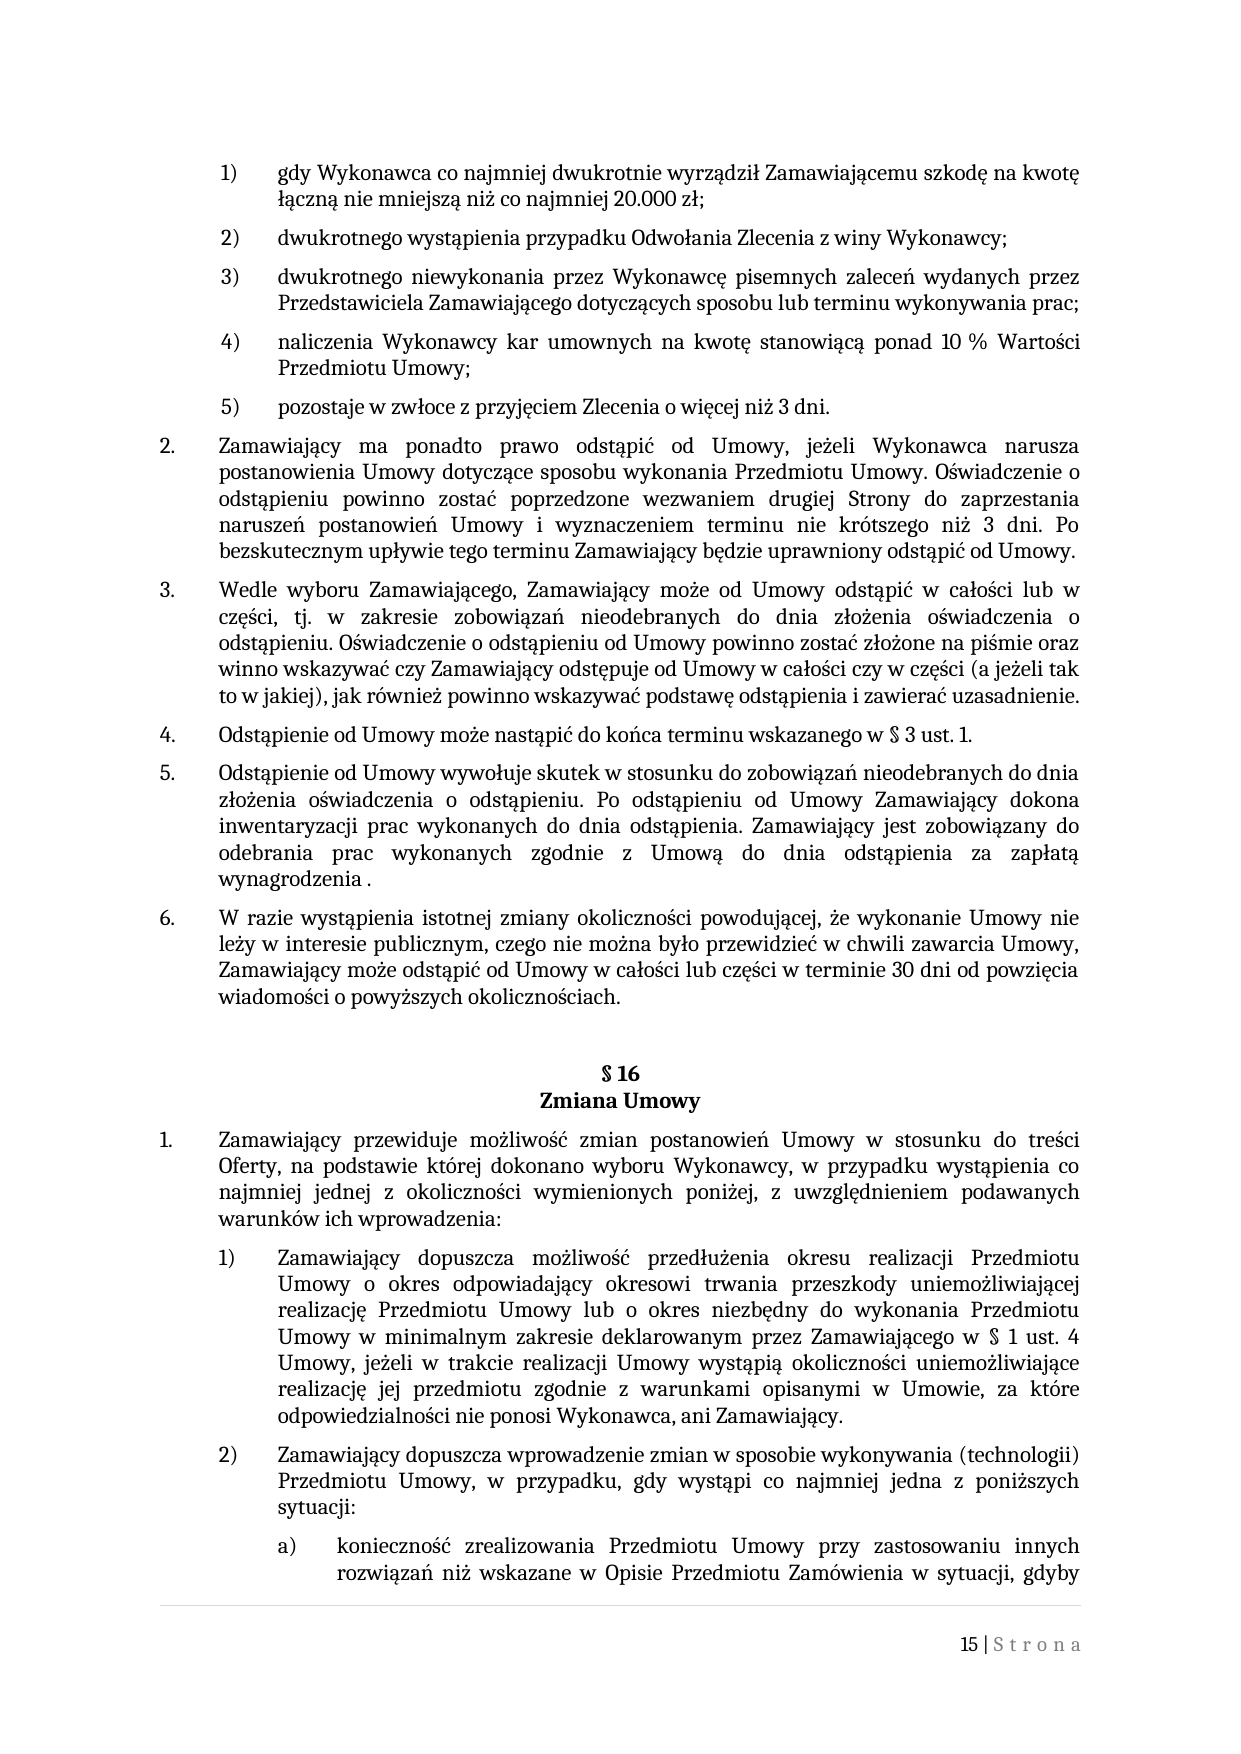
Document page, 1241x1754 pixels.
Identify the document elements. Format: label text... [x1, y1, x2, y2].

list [278, 1533, 1081, 1586]
list Zamawiający dopuszcza wprowadzenie zmian w sposobie wykonywania (technologii) Przedmiotu Umowy, w przypadku, gdy wystąpi co najmniej jedna z poniższych sytuacji: [218, 1441, 1081, 1520]
list Wedle wyboru Zamawiającego, Zamawiający może od Umowy odstąpić w całości lub w części, tj. w zakresie zobowiązań nieodebranych do dnia złożenia oświadczenia o odstąpieniu. Oświadczenie o odstąpieniu od Umowy powinno zostać złożone na piśmie oraz winno wskazywać czy Zamawiający odstępuje od Umowy w całości czy w części (a jeżeli tak to w jakiej), jak również powinno wskazywać podstawę odstąpienia i zawierać uzasadnienie. [159, 577, 1081, 709]
list pozostaje w zwłoce z przyjęciem Zlecenia o więcej niż 3 dni. [221, 394, 1081, 420]
list dwukrotnego wystąpienia przypadku Odwołania Zlecenia z winy Wykonawcy; [221, 225, 1081, 251]
list naliczenia Wykonawcy kar umownych na kwotę stanowiącą ponad 10 % Wartości Przedmiotu Umowy; [221, 329, 1081, 381]
list Zamawiający dopuszcza możliwość przedłużenia okresu realizacji Przedmiotu Umowy o okres odpowiadający okresowi trwania przeszkody uniemożliwiającej realizację Przedmiotu Umowy lub o okres niezbędny do wykonania Przedmiotu Umowy w minimalnym zakresie deklarowanym przez Zamawiającego w § 1 ust. 4 Umowy, jeżeli w trakcie realizacji Umowy wystąpią okoliczności uniemożliwiające realizację jej przedmiotu zgodnie z warunkami opisanymi w Umowie, za które odpowiedzialności nie ponosi Wykonawca, ani Zamawiający. [218, 1244, 1081, 1429]
list Odstąpienie od Umowy wywołuje skutek w stosunku do zobowiązań nieodebranych do dnia złożenia oświadczenia o odstąpieniu. Po odstąpieniu od Umowy Zamawiający dokona inwentaryzacji prac wykonanych do dnia odstąpienia. Zamawiający jest zobowiązany do odebrania prac wykonanych zgodnie z Umową do dnia odstąpienia za zapłatą wynagrodzenia . [159, 760, 1081, 892]
text § 16 Zmiana Umowy [159, 1061, 1081, 1114]
list gdy Wykonawca co najmniej dwukrotnie wyrządził Zamawiającemu szkodę na kwotę łączną nie mniejszą niż co najmniej 20.000 zł; [221, 159, 1081, 212]
list Zamawiający ma ponadto prawo odstąpić od Umowy, jeżeli Wykonawca narusza postanowienia Umowy dotyczące sposobu wykonania Przedmiotu Umowy. Oświadczenie o odstąpieniu powinno zostać poprzedzone wezwaniem drugiej Strony do zaprzestania naruszeń postanowień Umowy i wyznaczeniem terminu nie krótszego niż 3 dni. Po bezskutecznym upływie tego terminu Zamawiający będzie uprawniony odstąpić od Umowy. [159, 433, 1081, 564]
list Odstąpienie od Umowy może nastąpić do końca terminu wskazanego w § 3 ust. 1. [159, 721, 1081, 748]
list W razie wystąpienia istotnej zmiany okoliczności powodującej, że wykonanie Umowy nie leży w interesie publicznym, czego nie można było przewidzieć w chwili zawarcia Umowy, Zamawiający może odstąpić od Umowy w całości lub części w terminie 30 dni od powzięcia wiadomości o powyższych okolicznościach. [159, 904, 1081, 1010]
text 1. Zamawiający przewiduje możliwość zmian postanowień Umowy w stosunku do treści Oferty, na podstawie której dokonano wyboru Wykonawcy, w przypadku wystąpienia co najmniej jednej z okoliczności wymienionych poniżej, z uwzględnieniem podawanych warunków ich wprowadzenia: [159, 1126, 1081, 1232]
list dwukrotnego niewykonania przez Wykonawcę pisemnych zaleceń wydanych przez Przedstawiciela Zamawiającego dotyczących sposobu lub terminu wykonywania prac; [221, 263, 1081, 316]
